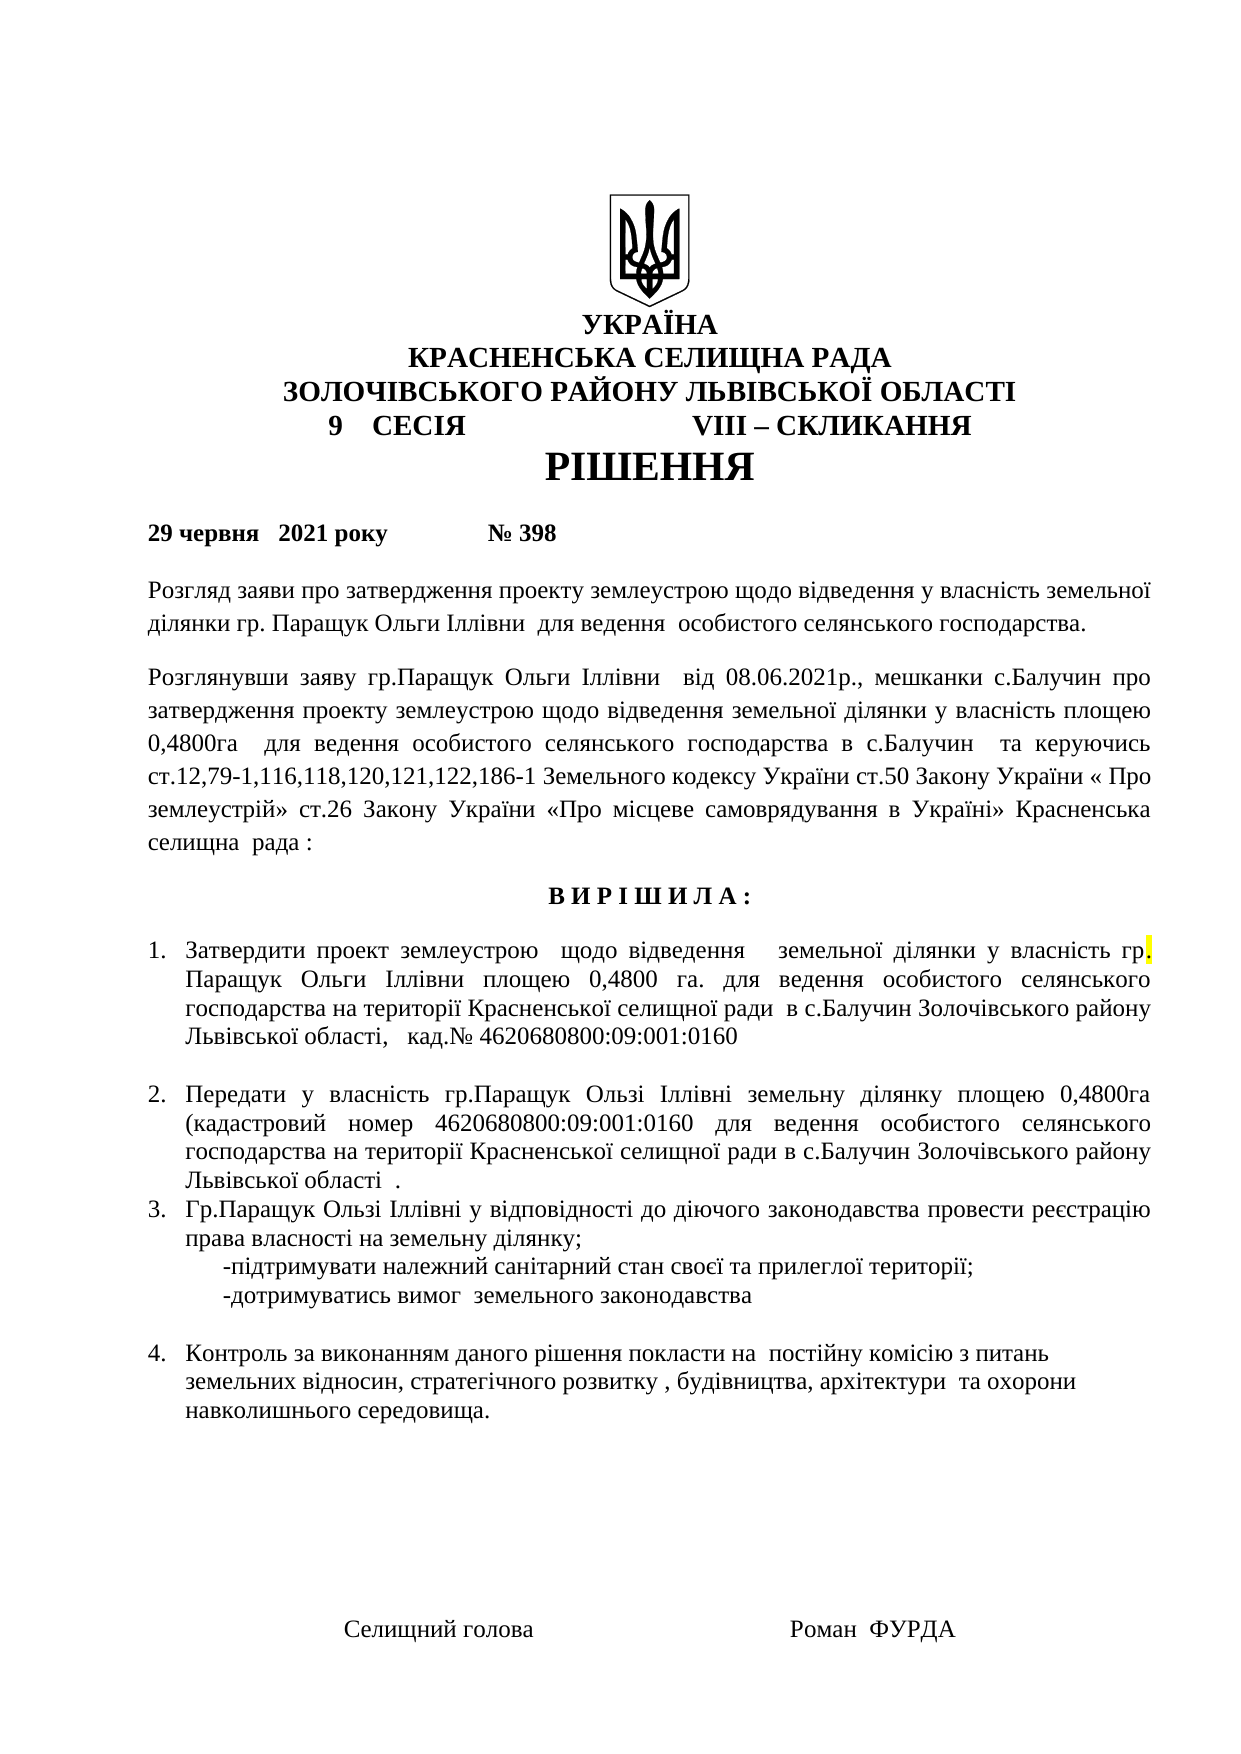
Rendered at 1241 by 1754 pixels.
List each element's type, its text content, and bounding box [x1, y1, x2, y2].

list -підтримувати належний санітарний стан своєї та прилеглої території; [223, 1251, 1152, 1280]
list Затвердити проект землеустрою щодо відведення земельної ділянки у власність гр. Паращук Ольги Іллівни площею 0,4800 га. для ведення особистого селянського господарства на території Красненської селищної ради в с.Балучин Золочівського району Львівської області, кад.№ 4620680800:09:001:0160 [148, 935, 1152, 1050]
text КРАСНЕНСЬКА СЕЛИЩНА РАДА [148, 341, 1152, 374]
text Розгляд заяви про затвердження проекту землеустрою щодо відведення у власність земельної ділянки гр. Паращук Ольги Іллівни для ведення особистого селянського господарства. [148, 575, 1152, 637]
list Гр.Паращук Ользі Іллівні у відповідності до діючого законодавства провести реєстрацію права власності на земельну ділянку; [148, 1194, 1152, 1251]
list -дотримуватись вимог земельного законодавства [223, 1280, 1152, 1309]
text 29 червня 2021 року № 398 [148, 518, 1152, 547]
text ЗОЛОЧІВСЬКОГО РАЙОНУ ЛЬВІВСЬКОЇ ОБЛАСТІ [148, 374, 1152, 408]
text РІШЕННЯ [148, 441, 1152, 489]
text УКРАЇНА [148, 307, 1152, 341]
text В И Р І Ш И Л А : [148, 881, 1152, 910]
text 9 СЕСІЯ VIII – СКЛИКАННЯ [148, 408, 1152, 441]
list Передати у власність гр.Паращук Ользі Іллівні земельну ділянку площею 0,4800га (кадастровий номер 4620680800:09:001:0160 для ведення особистого селянського господарства на території Красненської селищної ради в с.Балучин Золочівського району Львівської області . [148, 1079, 1152, 1194]
text Розглянувши заяву гр.Паращук Ольги Іллівни від 08.06.2021р., мешканки с.Балучин про затвердження проекту землеустрою щодо відведення земельної ділянки у власність площею 0,4800га для ведення особистого селянського господарства в с.Балучин та керуючись ст.12,79-1,116,118,120,121,122,186-1 Земельного кодексу України ст.50 Закону України « Про землеустрій» ст.26 Закону України «Про місцеве самоврядування в Україні» Красненська селищна рада : [148, 662, 1152, 856]
text Селищний голова Роман ФУРДА [148, 1614, 1152, 1643]
list Контроль за виконанням даного рішення покласти на постійну комісію з питань земельних відносин, стратегічного розвитку , будівництва, архітектури та охорони навколишнього середовища. [148, 1338, 1152, 1424]
